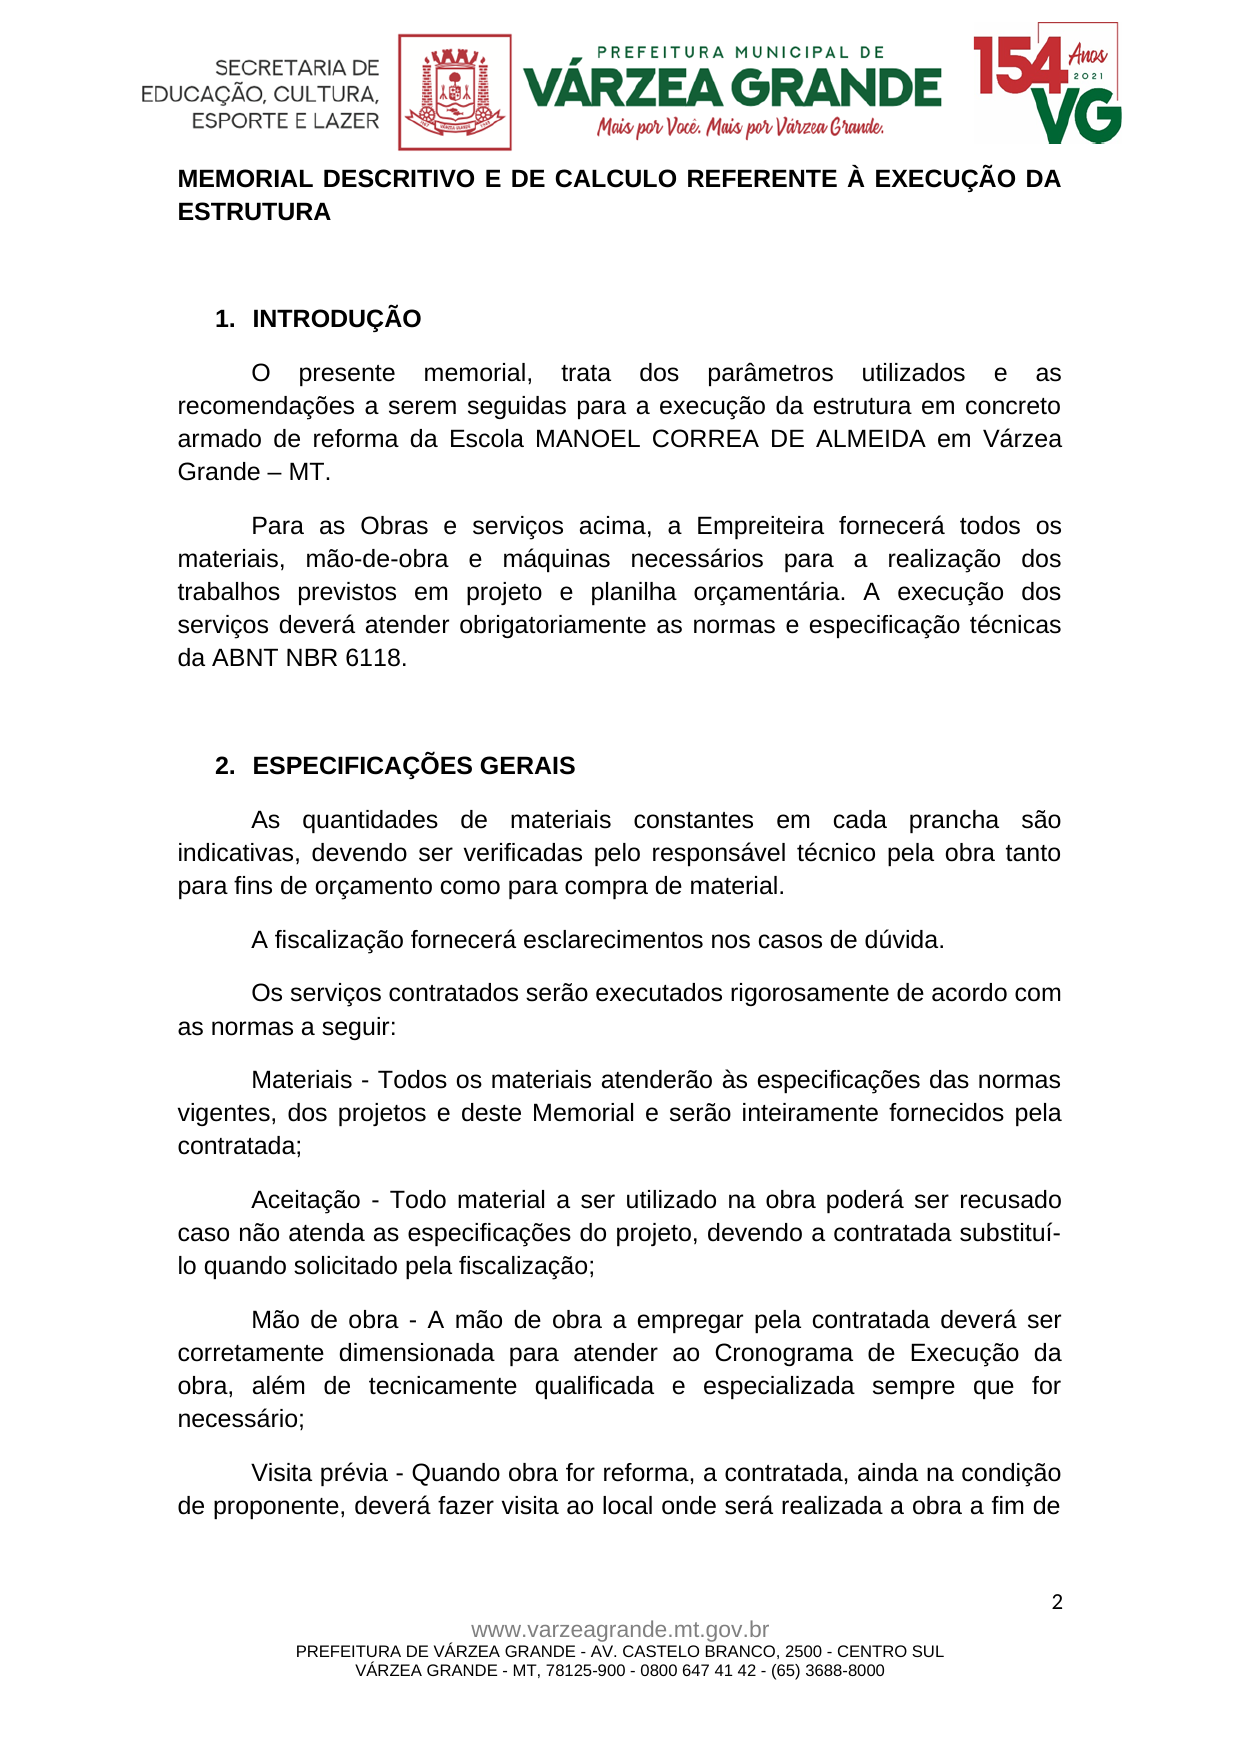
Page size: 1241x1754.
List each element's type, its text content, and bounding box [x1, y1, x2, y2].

text As quantidades de materiais constantes em cada prancha são indicativas, devendo ser verificadas pelo responsável técnico pela obra tanto para fins de orçamento como para compra de material. [177, 805, 1063, 899]
picture [138, 23, 955, 160]
text Mão de obra - A mão de obra a empregar pela contratada deverá ser corretamente dimensionada para atender ao Cronograma de Execução da obra, além de tecnicamente qualificada e especializada sempre que for necessário; [177, 1305, 1063, 1433]
text A fiscalização fornecerá esclarecimentos nos casos de dúvida. [177, 924, 1063, 953]
text Materiais - Todos os materiais atenderão às especificações das normas vigentes, dos projetos e deste Memorial e serão inteiramente fornecidos pela contratada; [177, 1065, 1063, 1160]
text Os serviços contratados serão executados rigorosamente de acordo com as normas a seguir: [177, 978, 1063, 1040]
text O presente memorial, trata dos parâmetros utilizados e as recomendações a serem seguidas para a execução da estrutura em concreto armado de reforma da Escola MANOEL CORREA DE ALMEIDA em Várzea Grande – MT. [177, 358, 1063, 486]
text Para as Obras e serviços acima, a Empreiteira fornecerá todos os materiais, mão-de-obra e máquinas necessários para a realização dos trabalhos previstos em projeto e planilha orçamentária. A execução dos serviços deverá atender obrigatoriamente as normas e especificação técnicas da ABNT NBR 6118. [177, 511, 1063, 672]
text Aceitação - Todo material a ser utilizado na obra poderá ser recusado caso não atenda as especificações do projeto, devendo a contratada substituí-lo quando solicitado pela fiscalização; [177, 1185, 1063, 1280]
list INTRODUÇÃO [215, 304, 1063, 333]
list ESPECIFICAÇÕES GERAIS [215, 751, 1063, 779]
text MEMORIAL DESCRITIVO E DE CALCULO REFERENTE À EXECUÇÃO DA ESTRUTURA [177, 148, 1063, 225]
picture [973, 22, 1122, 144]
